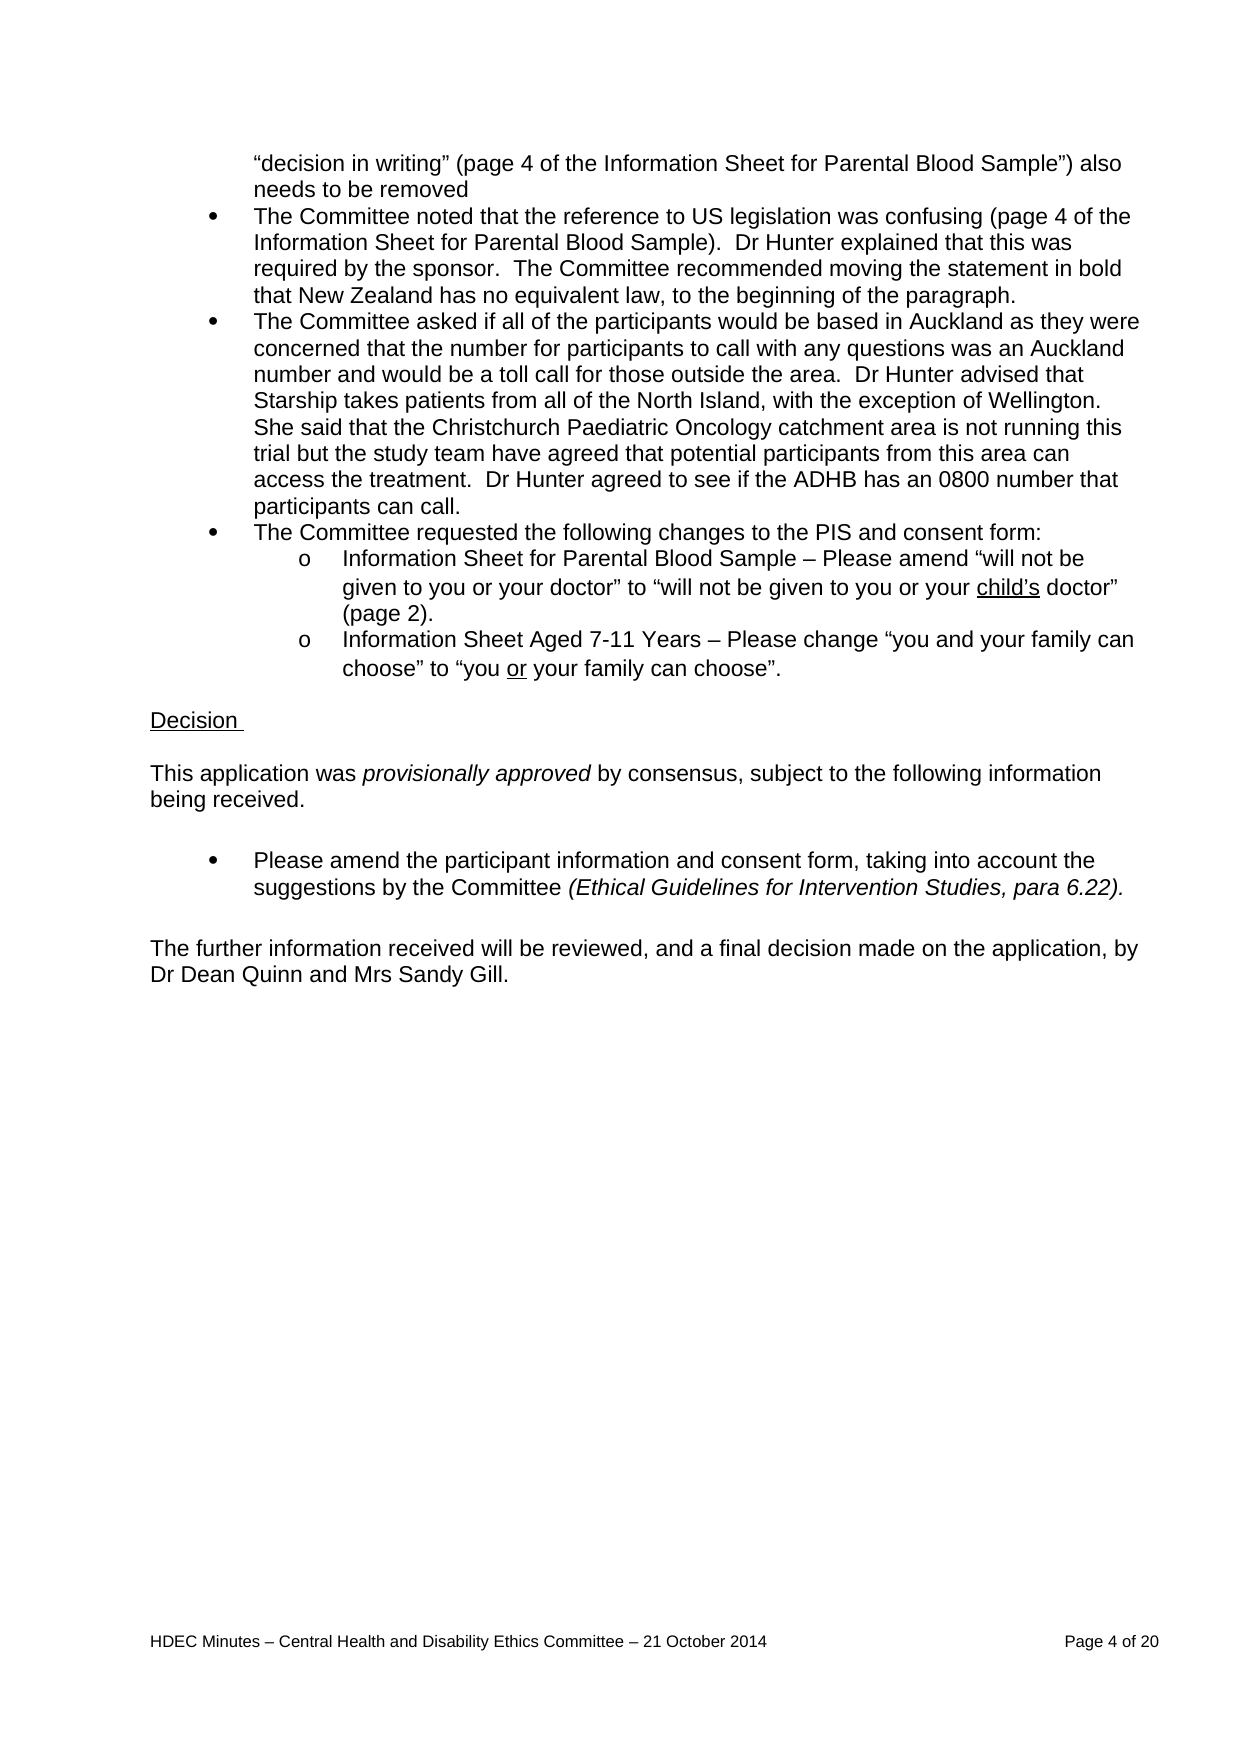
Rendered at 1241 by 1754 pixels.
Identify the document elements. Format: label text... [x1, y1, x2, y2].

text Decision [150, 707, 1144, 734]
text This application was provisionally approved by consensus, subject to the following information being received. [150, 760, 1144, 813]
text The further information received will be reviewed, and a final decision made on the application, by Dr Dean Quinn and Mrs Sandy Gill. [150, 935, 1144, 988]
list The Committee noted that the reference to US legislation was confusing (page 4 of the Information Sheet for Parental Blood Sample). Dr Hunter explained that this was required by the sponsor. The Committee recommended moving the statement in bold that New Zealand has no equivalent law, to the beginning of the paragraph. [209, 203, 1144, 308]
list Information Sheet Aged 7-11 Years – Please change “you and your family can choose” to “you or your family can choose”. [298, 626, 1144, 681]
list Information Sheet for Parental Blood Sample – Please amend “will not be given to you or your doctor” to “will not be given to you or your child’s doctor” (page 2). [298, 545, 1144, 626]
list The Committee asked if all of the participants would be based in Auckland as they were concerned that the number for participants to call with any questions was an Auckland number and would be a toll call for those outside the area. Dr Hunter advised that Starship takes patients from all of the North Island, with the exception of Wellington. She said that the Christchurch Paediatric Oncology catchment area is not running this trial but the study team have agreed that potential participants from this area can access the treatment. Dr Hunter agreed to see if the ADHB has an 0800 number that participants can call. [209, 308, 1144, 519]
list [209, 150, 1144, 203]
list Please amend the participant information and consent form, taking into account the suggestions by the Committee (Ethical Guidelines for Intervention Studies, para 6.22). [209, 847, 1144, 900]
list The Committee requested the following changes to the PIS and consent form: [209, 519, 1144, 545]
